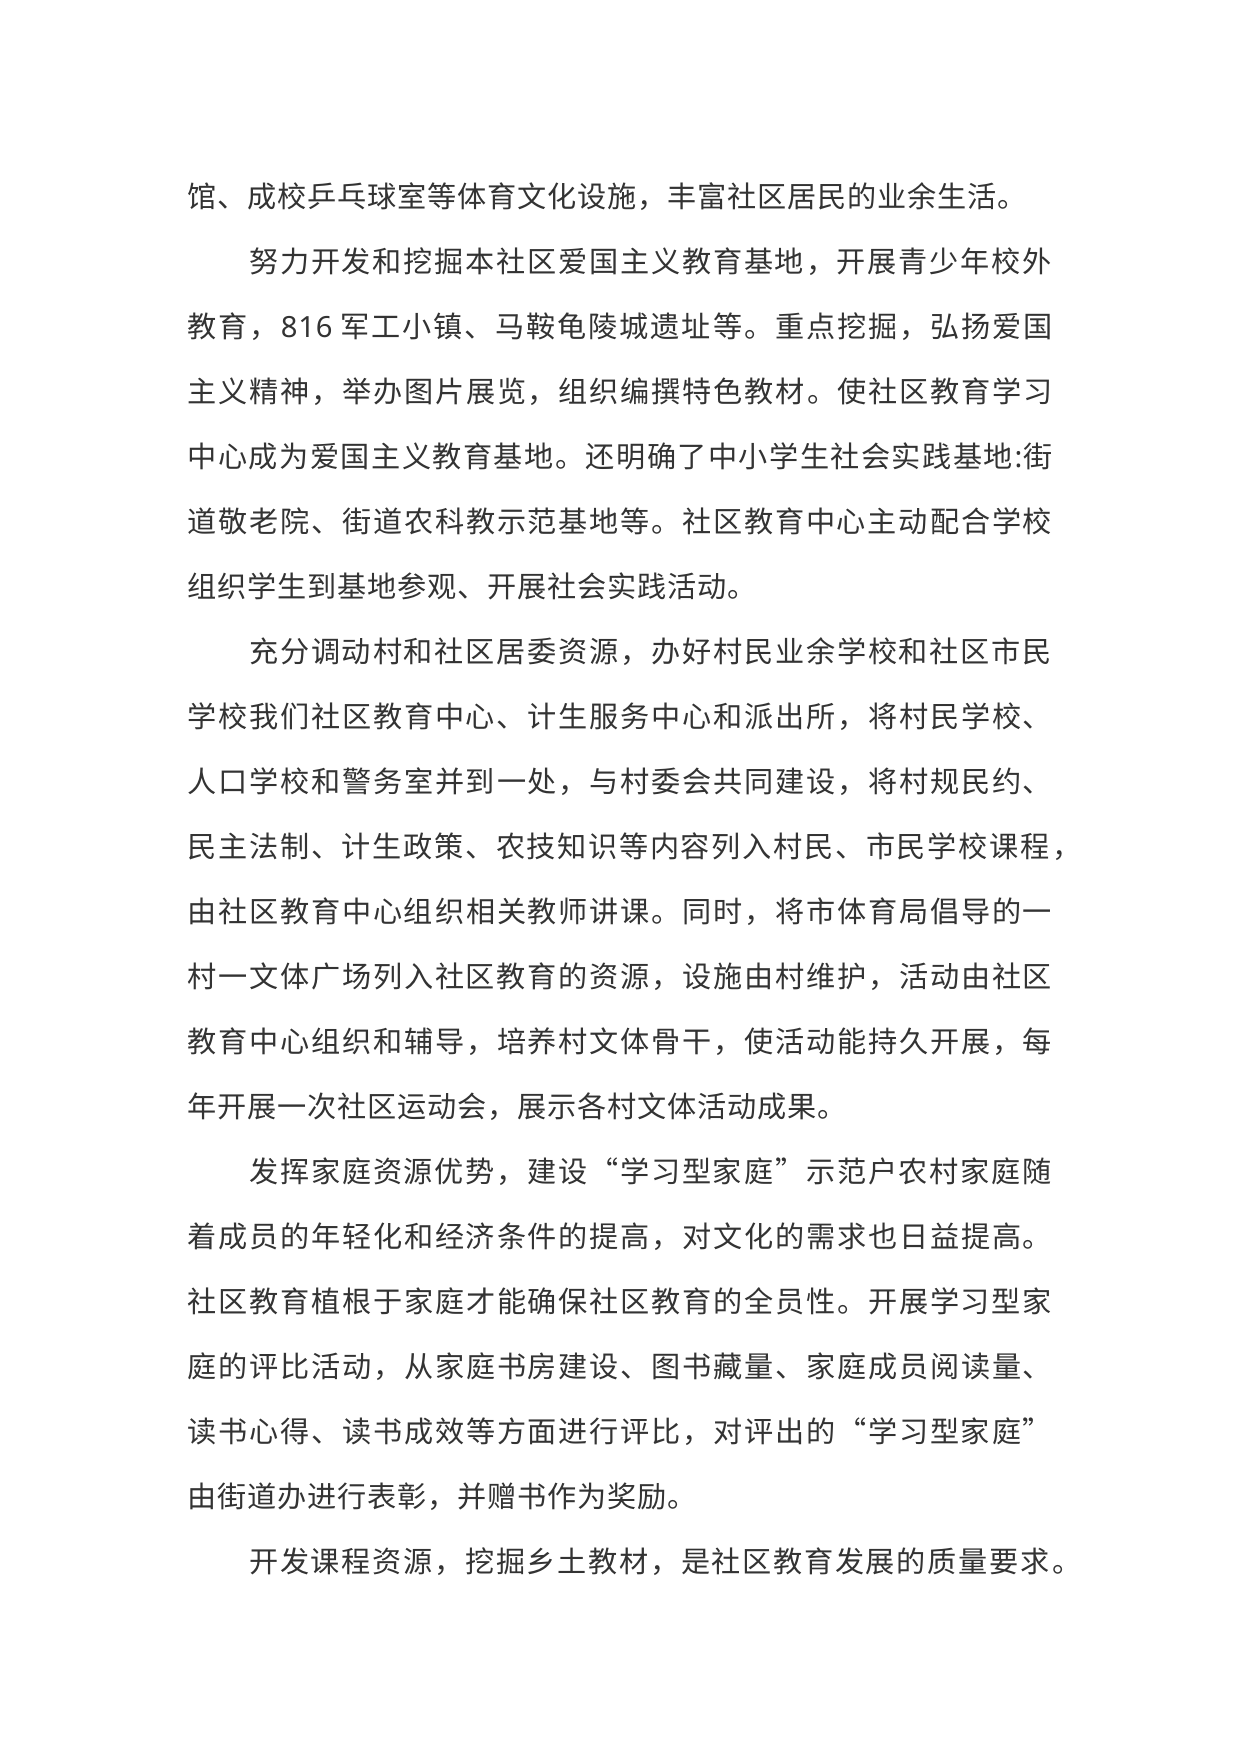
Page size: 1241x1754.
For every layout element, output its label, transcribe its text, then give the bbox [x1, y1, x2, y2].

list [187, 162, 1053, 227]
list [187, 1527, 1053, 1592]
list 努力开发和挖掘本社区爱国主义教育基地，开展青少年校外教育，816军工小镇、马鞍龟陵城遗址等。重点挖掘，弘扬爱国主义精神，举办图片展览，组织编撰特色教材。使社区教育学习中心成为爱国主义教育基地。还明确了中小学生社会实践基地:街道敬老院、街道农科教示范基地等。社区教育中心主动配合学校组织学生到基地参观、开展社会实践活动。 [187, 227, 1053, 617]
list 充分调动村和社区居委资源，办好村民业余学校和社区市民学校我们社区教育中心、计生服务中心和派出所，将村民学校、人口学校和警务室并到一处，与村委会共同建设，将村规民约、民主法制、计生政策、农技知识等内容列入村民、市民学校课程，由社区教育中心组织相关教师讲课。同时，将市体育局倡导的一村一文体广场列入社区教育的资源，设施由村维护，活动由社区教育中心组织和辅导，培养村文体骨干，使活动能持久开展，每年开展一次社区运动会，展示各村文体活动成果。 [187, 617, 1053, 1137]
list 发挥家庭资源优势，建设“学习型家庭”示范户农村家庭随着成员的年轻化和经济条件的提高，对文化的需求也日益提高。社区教育植根于家庭才能确保社区教育的全员性。开展学习型家庭的评比活动，从家庭书房建设、图书藏量、家庭成员阅读量、读书心得、读书成效等方面进行评比，对评出的“学习型家庭”由街道办进行表彰，并赠书作为奖励。 [187, 1137, 1053, 1527]
